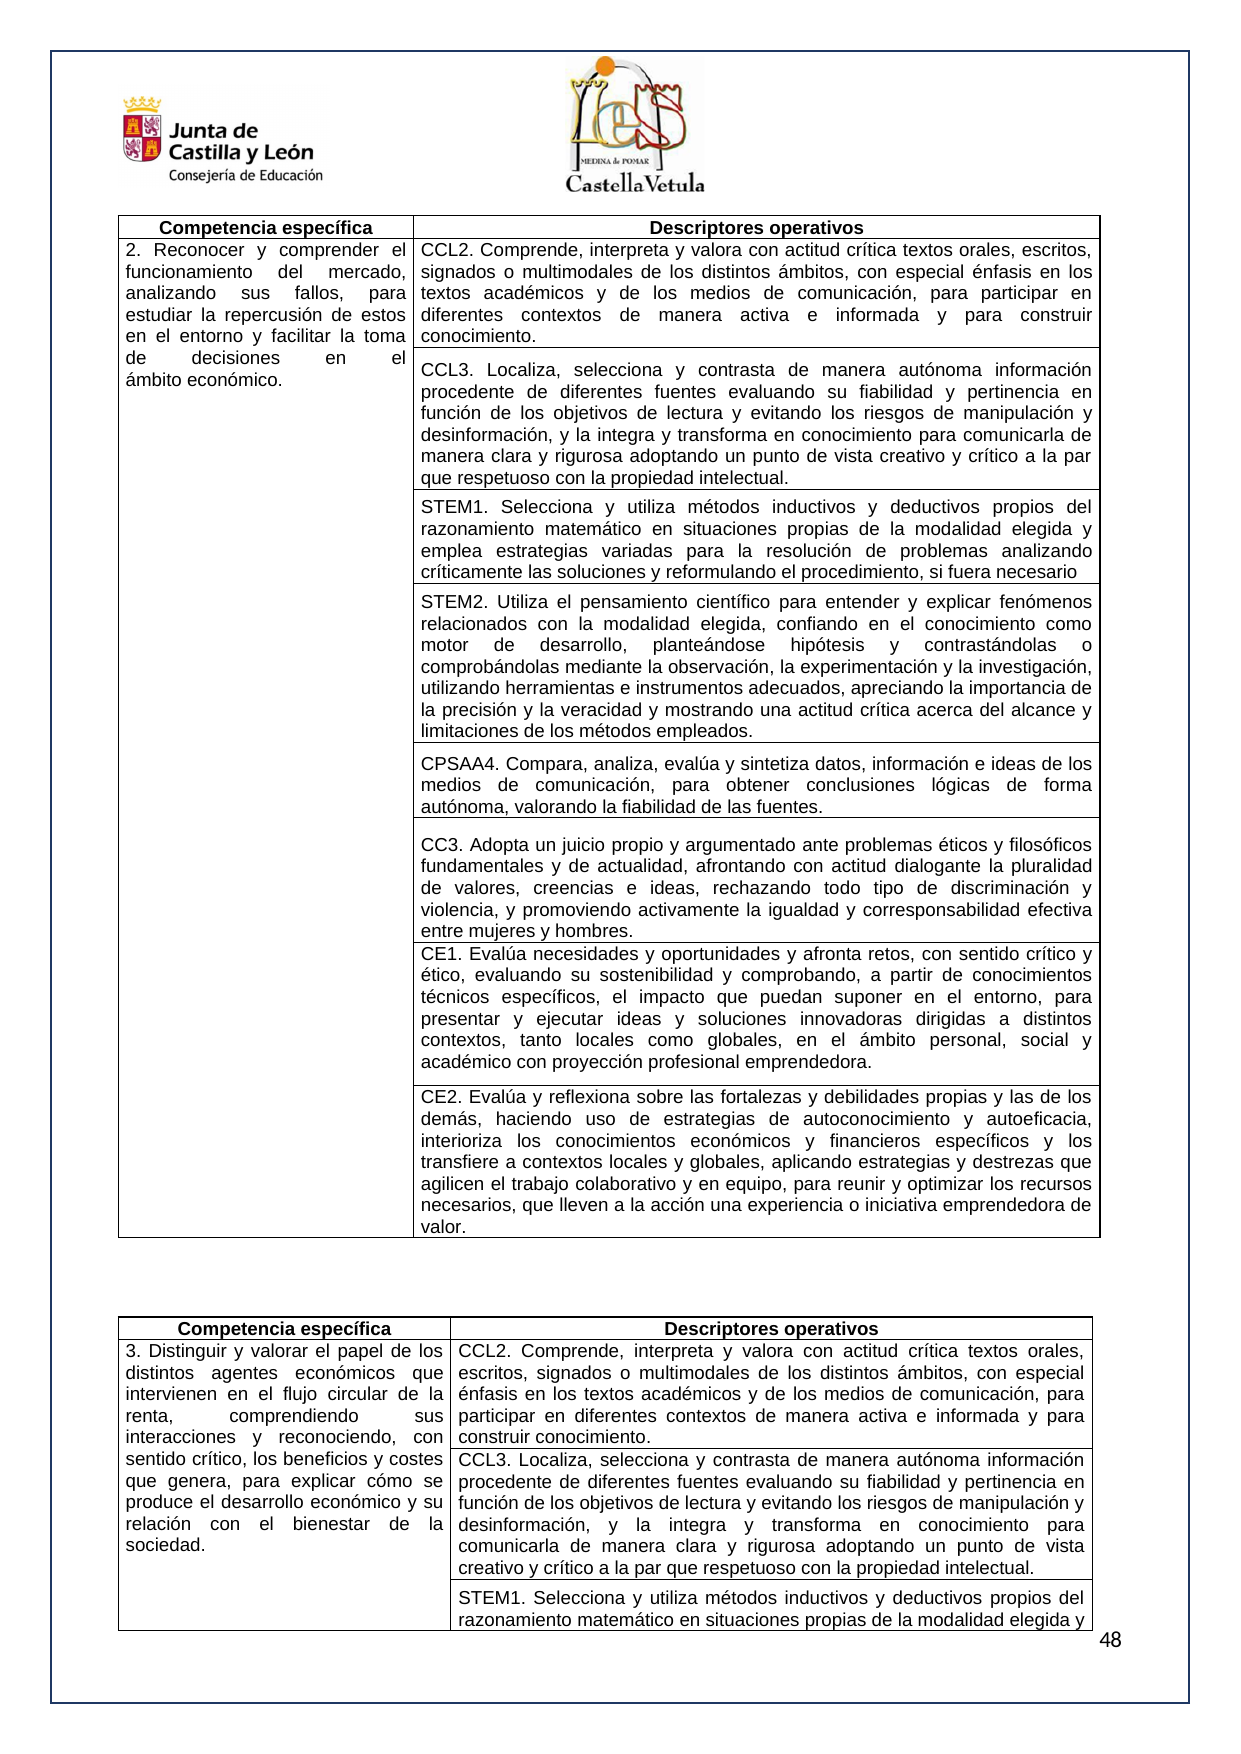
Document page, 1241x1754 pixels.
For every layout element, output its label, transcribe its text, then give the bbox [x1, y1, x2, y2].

table_cell CE2. Evalúa y reflexiona sobre las fortalezas y debilidades propias y las de los demás, haciendo uso de estrategias de autoconocimiento y autoeficacia, interioriza los conocimientos económicos y financieros específicos y los transfiere a contextos locales y globales, aplicando estrategias y destrezas que agilicen el trabajo colaborativo y en equipo, para reunir y optimizar los recursos necesarios, que lleven a la acción una experiencia o iniciativa emprendedora de valor. [414, 1086, 1099, 1237]
table_cell CCL2. Comprende, interpreta y valora con actitud crítica textos orales, escritos, signados o multimodales de los distintos ámbitos, con especial énfasis en los textos académicos y de los medios de comunicación, para participar en diferentes contextos de manera activa e informada y para construir conocimiento. [414, 239, 1099, 347]
table_cell CPSAA4. Compara, analiza, evalúa y sintetiza datos, información e ideas de los medios de comunicación, para obtener conclusiones lógicas de forma autónoma, valorando la fiabilidad de las fuentes. [414, 743, 1099, 817]
table_cell CCL2. Comprende, interpreta y valora con actitud crítica textos orales, escritos, signados o multimodales de los distintos ámbitos, con especial énfasis en los textos académicos y de los medios de comunicación, para participar en diferentes contextos de manera activa e informada y para construir conocimiento. [451, 1340, 1092, 1448]
table_cell CCL3. Localiza, selecciona y contrasta de manera autónoma información procedente de diferentes fuentes evaluando su fiabilidad y pertinencia en función de los objetivos de lectura y evitando los riesgos de manipulación y desinformación, y la integra y transforma en conocimiento para comunicarla de manera clara y rigurosa adoptando un punto de vista creativo y crítico a la par que respetuoso con la propiedad intelectual. [414, 348, 1099, 488]
table_cell CC3. Adopta un juicio propio y argumentado ante problemas éticos y filosóficos fundamentales y de actualidad, afrontando con actitud dialogante la pluralidad de valores, creencias e ideas, rechazando todo tipo de discriminación y violencia, y promoviendo activamente la igualdad y corresponsabilidad efectiva entre mujeres y hombres. [414, 818, 1099, 942]
table_header Descriptores operativos [414, 216, 1099, 238]
picture [565, 56, 705, 192]
table_cell STEM2. Utiliza el pensamiento científico para entender y explicar fenómenos relacionados con la modalidad elegida, confiando en el conocimiento como motor de desarrollo, planteándose hipótesis y contrastándolas o comprobándolas mediante la observación, la experimentación y la investigación, utilizando herramientas e instrumentos adecuados, apreciando la importancia de la precisión y la veracidad y mostrando una actitud crítica acerca del alcance y limitaciones de los métodos empleados. [414, 584, 1099, 742]
picture [118, 84, 330, 188]
table_header Competencia específica [119, 1318, 450, 1339]
table_cell 2. Reconocer y comprender el funcionamiento del mercado, analizando sus fallos, para estudiar la repercusión de estos en el entorno y facilitar la toma de decisiones en el ámbito económico. [119, 239, 413, 1237]
table_cell CCL3. Localiza, selecciona y contrasta de manera autónoma información procedente de diferentes fuentes evaluando su fiabilidad y pertinencia en función de los objetivos de lectura y evitando los riesgos de manipulación y desinformación, y la integra y transforma en conocimiento para comunicarla de manera clara y rigurosa adoptando un punto de vista creativo y crítico a la par que respetuoso con la propiedad intelectual. [451, 1449, 1092, 1578]
table_cell 3. Distinguir y valorar el papel de los distintos agentes económicos que intervienen en el flujo circular de la renta, comprendiendo sus interacciones y reconociendo, con sentido crítico, los beneficios y costes que genera, para explicar cómo se produce el desarrollo económico y su relación con el bienestar de la sociedad. [119, 1340, 450, 1630]
table_cell CE1. Evalúa necesidades y oportunidades y afronta retos, con sentido crítico y ético, evaluando su sostenibilidad y comprobando, a partir de conocimientos técnicos específicos, el impacto que puedan suponer en el entorno, para presentar y ejecutar ideas y soluciones innovadoras dirigidas a distintos contextos, tanto locales como globales, en el ámbito personal, social y académico con proyección profesional emprendedora. [414, 943, 1099, 1085]
table_header Descriptores operativos [451, 1318, 1092, 1339]
table_header Competencia específica [119, 216, 413, 238]
